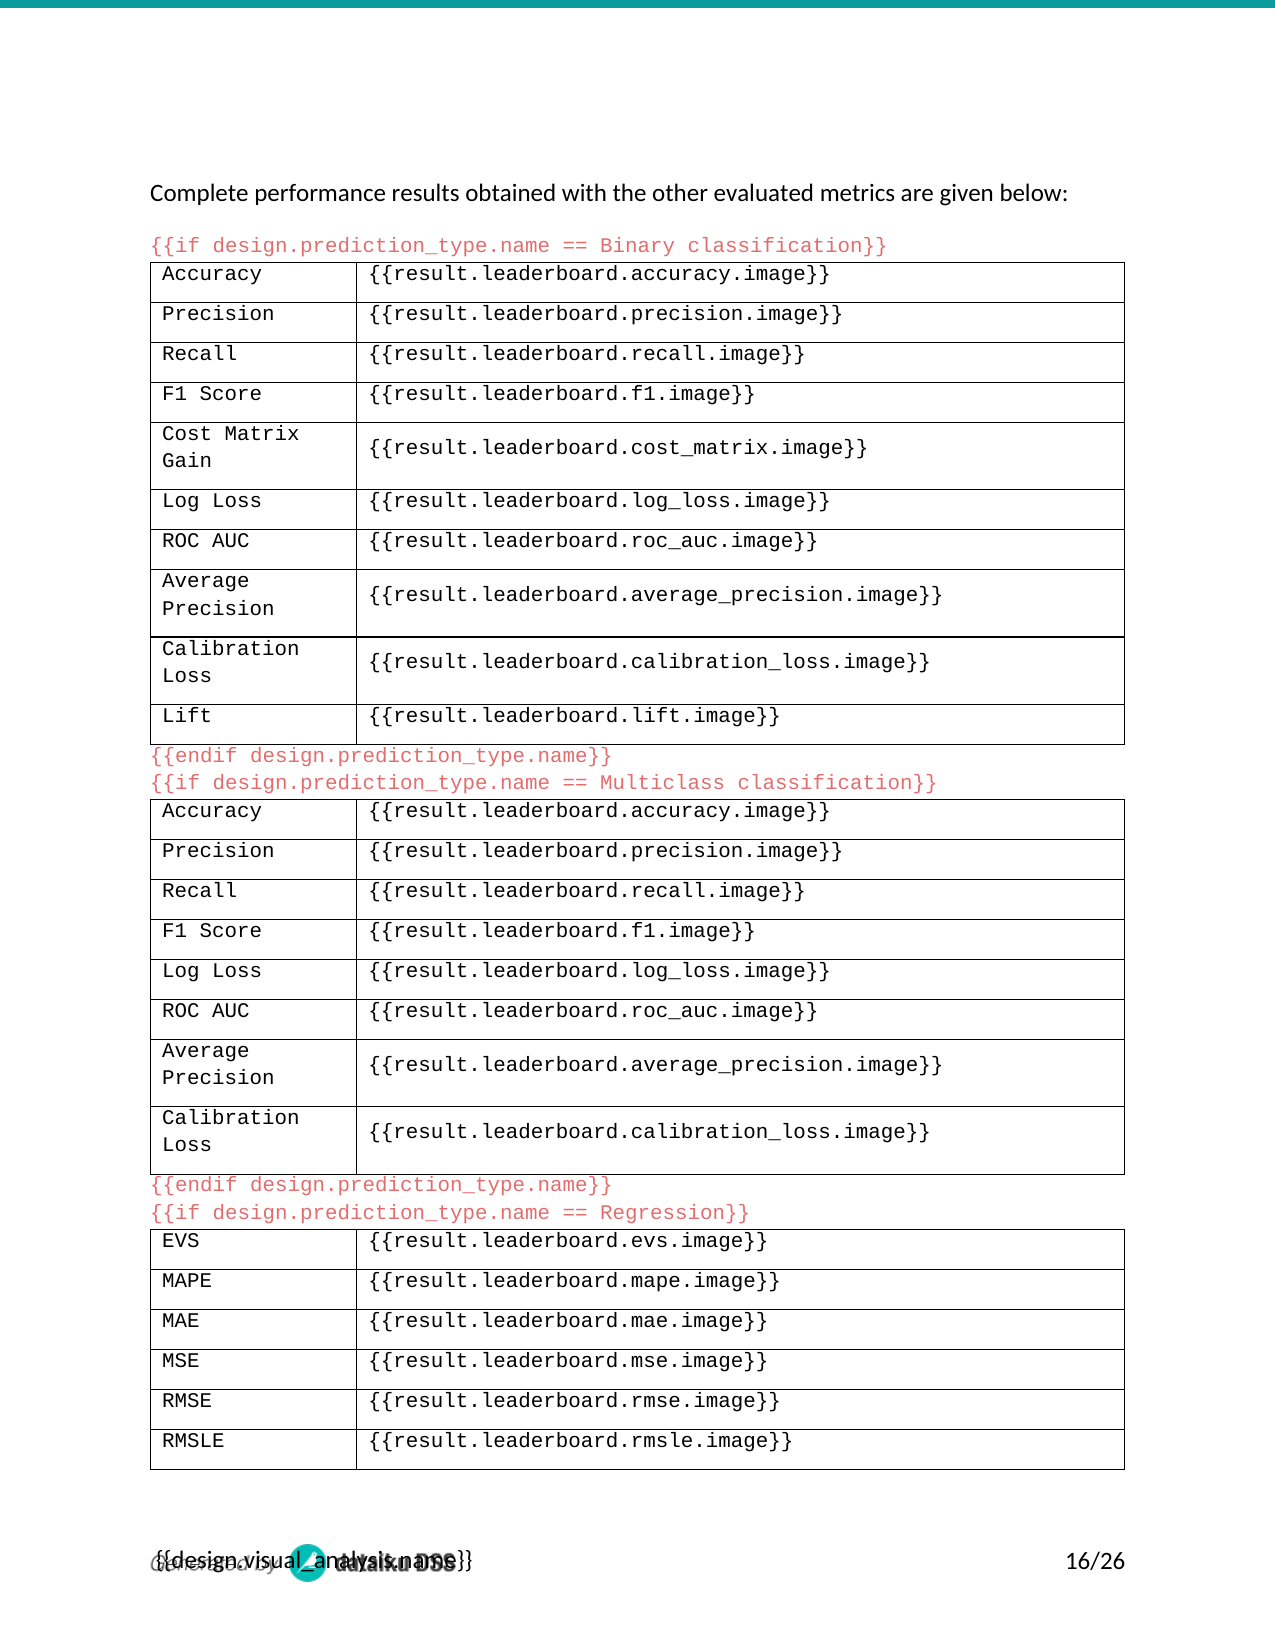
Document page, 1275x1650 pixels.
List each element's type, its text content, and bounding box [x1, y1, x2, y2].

table_cell {{result.leaderboard.mse.image}} [357, 1350, 1124, 1389]
table_cell {{result.leaderboard.mae.image}} [357, 1310, 1124, 1349]
table_cell Average Precision [151, 570, 356, 636]
table_cell Precision [151, 840, 356, 879]
table_cell {{result.leaderboard.rmse.image}} [357, 1390, 1124, 1429]
table_cell Average Precision [151, 1040, 356, 1106]
table_cell {{result.leaderboard.recall.image}} [357, 880, 1124, 919]
text {{if design.prediction_type.name == Multiclass classification}} [150, 772, 1125, 796]
table_cell Lift [151, 705, 356, 744]
table_cell ROC AUC [151, 1000, 356, 1039]
text {{endif design.prediction_type.name}} [150, 745, 1125, 768]
table_cell {{result.leaderboard.rmsle.image}} [357, 1430, 1124, 1469]
table_header {{result.leaderboard.accuracy.image}} [357, 263, 1124, 302]
table_cell Calibration Loss [151, 638, 356, 704]
table_cell Cost Matrix Gain [151, 423, 356, 489]
text Complete performance results obtained with the other evaluated metrics are given below: [150, 177, 1125, 208]
table_cell Recall [151, 343, 356, 382]
table_cell Recall [151, 880, 356, 919]
table_cell F1 Score [151, 920, 356, 959]
table_cell Log Loss [151, 960, 356, 999]
table_header Accuracy [151, 263, 356, 302]
table_cell ROC AUC [151, 530, 356, 569]
table_cell Log Loss [151, 490, 356, 529]
table_cell F1 Score [151, 383, 356, 422]
table_header {{result.leaderboard.accuracy.image}} [357, 800, 1124, 839]
table_cell {{result.leaderboard.roc_auc.image}} [357, 530, 1124, 569]
text {{if design.prediction_type.name == Regression}} [150, 1202, 1125, 1225]
table_cell {{result.leaderboard.recall.image}} [357, 343, 1124, 382]
table_cell {{result.leaderboard.calibration_loss.image}} [357, 1107, 1124, 1173]
table_cell {{result.leaderboard.f1.image}} [357, 383, 1124, 422]
table_cell Calibration Loss [151, 1107, 356, 1173]
table_cell MSE [151, 1350, 356, 1389]
table_cell RMSLE [151, 1430, 356, 1469]
table_cell {{result.leaderboard.precision.image}} [357, 840, 1124, 879]
table_cell {{result.leaderboard.average_precision.image}} [357, 1040, 1124, 1106]
table_cell RMSE [151, 1390, 356, 1429]
picture [131, 1538, 473, 1589]
table_cell Precision [151, 303, 356, 342]
table_cell {{result.leaderboard.calibration_loss.image}} [357, 638, 1124, 704]
picture [0, 0, 1275, 8]
table_cell {{result.leaderboard.lift.image}} [357, 705, 1124, 744]
text {{endif design.prediction_type.name}} [150, 1175, 1125, 1198]
table_cell {{result.leaderboard.precision.image}} [357, 303, 1124, 342]
table_header Accuracy [151, 800, 356, 839]
text {{if design.prediction_type.name == Binary classification}} [150, 235, 1125, 258]
table_cell {{result.leaderboard.cost_matrix.image}} [357, 423, 1124, 489]
table_cell {{result.leaderboard.average_precision.image}} [357, 570, 1124, 636]
table_cell {{result.leaderboard.log_loss.image}} [357, 960, 1124, 999]
table_cell MAE [151, 1310, 356, 1349]
table_header EVS [151, 1230, 356, 1269]
table_cell {{result.leaderboard.f1.image}} [357, 920, 1124, 959]
table_cell {{result.leaderboard.mape.image}} [357, 1270, 1124, 1309]
table_cell MAPE [151, 1270, 356, 1309]
table_cell {{result.leaderboard.log_loss.image}} [357, 490, 1124, 529]
table_cell {{result.leaderboard.roc_auc.image}} [357, 1000, 1124, 1039]
table_header {{result.leaderboard.evs.image}} [357, 1230, 1124, 1269]
